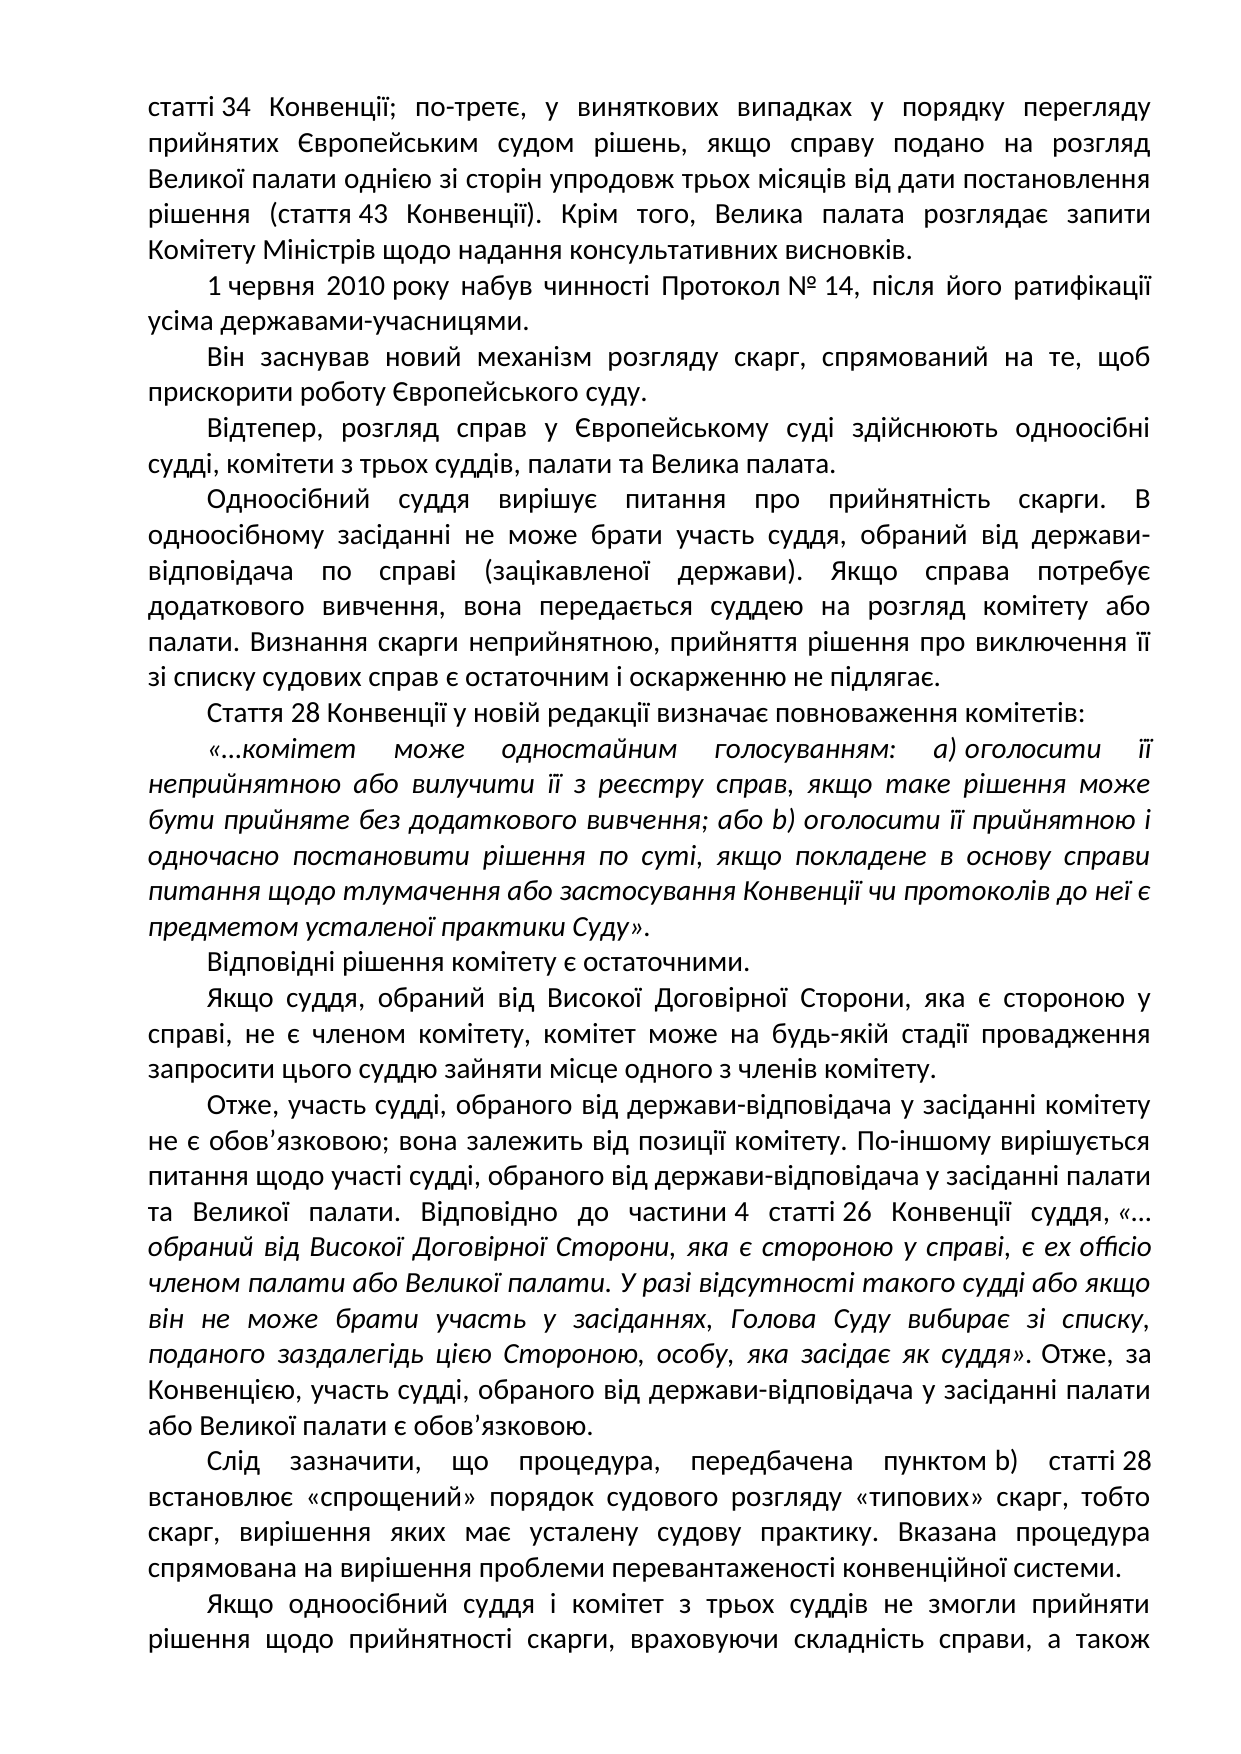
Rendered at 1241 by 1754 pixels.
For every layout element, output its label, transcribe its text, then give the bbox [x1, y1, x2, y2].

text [148, 1585, 1152, 1656]
text Стаття 28 Конвенції у новій редакції визначає повноваження комітетів: [148, 694, 1152, 730]
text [148, 88, 1152, 267]
text Якщо суддя, обраний від Високої Договірної Сторони, яка є стороною у справі, не є членом комітету, комітет може на будь-якій стадії провадження запросити цього суддю зайняти місце одного з членів комітету. [148, 979, 1152, 1086]
text «…комітет може одностайним голосуванням: a) оголосити її неприйнятною або вилучити її з реєстру справ, якщо таке рішення може бути прийняте без додаткового вивчення; або b) оголосити її прийнятною і одночасно постановити рішення по суті, якщо покладене в основу справи питання щодо тлумачення або застосування Конвенції чи протоколів до неї є предметом усталеної практики Суду». [148, 730, 1152, 943]
text 1 червня 2010 року набув чинності Протокол № 14, після його ратифікації усіма державами-учасницями. [148, 267, 1152, 338]
text Отже, участь судді, обраного від держави-відповідача у засіданні комітету не є обов’язковою; вона залежить від позиції комітету. По-іншому вирішується питання щодо участі судді, обраного від держави-відповідача у засіданні палати та Великої палати. Відповідно до частини 4 статті 26 Конвенції суддя, «…обраний від Високої Договірної Сторони, яка є стороною у справі, є ex officio членом палати або Великої палати. У разі відсутності такого судді або якщо він не може брати участь у засіданнях, Голова Суду вибирає зі списку, поданого заздалегідь цією Стороною, особу, яка засідає як суддя». Отже, за Конвенцією, участь судді, обраного від держави-відповідача у засіданні палати або Великої палати є обов’язковою. [148, 1086, 1152, 1442]
text Він заснував новий механізм розгляду скарг, спрямований на те, щоб прискорити роботу Європейського суду. [148, 338, 1152, 409]
text Відтепер, розгляд справ у Європейському суді здійснюють одноосібні судді, комітети з трьох суддів, палати та Велика палата. [148, 409, 1152, 480]
text Слід зазначити, що процедура, передбачена пунктом b) статті 28 встановлює «спрощений» порядок судового розгляду «типових» скарг, тобто скарг, вирішення яких має усталену судову практику. Вказана процедура спрямована на вирішення проблеми перевантаженості конвенційної системи. [148, 1442, 1152, 1585]
text Одноосібний суддя вирішує питання про прийнятність скарги. В одноосібному засіданні не може брати участь суддя, обраний від держави-відповідача по справі (зацікавленої держави). Якщо справа потребує додаткового вивчення, вона передається суддею на розгляд комітету або палати. Визнання скарги неприйнятною, прийняття рішення про виключення її зі списку судових справ є остаточним і оскарженню не підлягає. [148, 480, 1152, 694]
text Відповідні рішення комітету є остаточними. [148, 943, 1152, 979]
